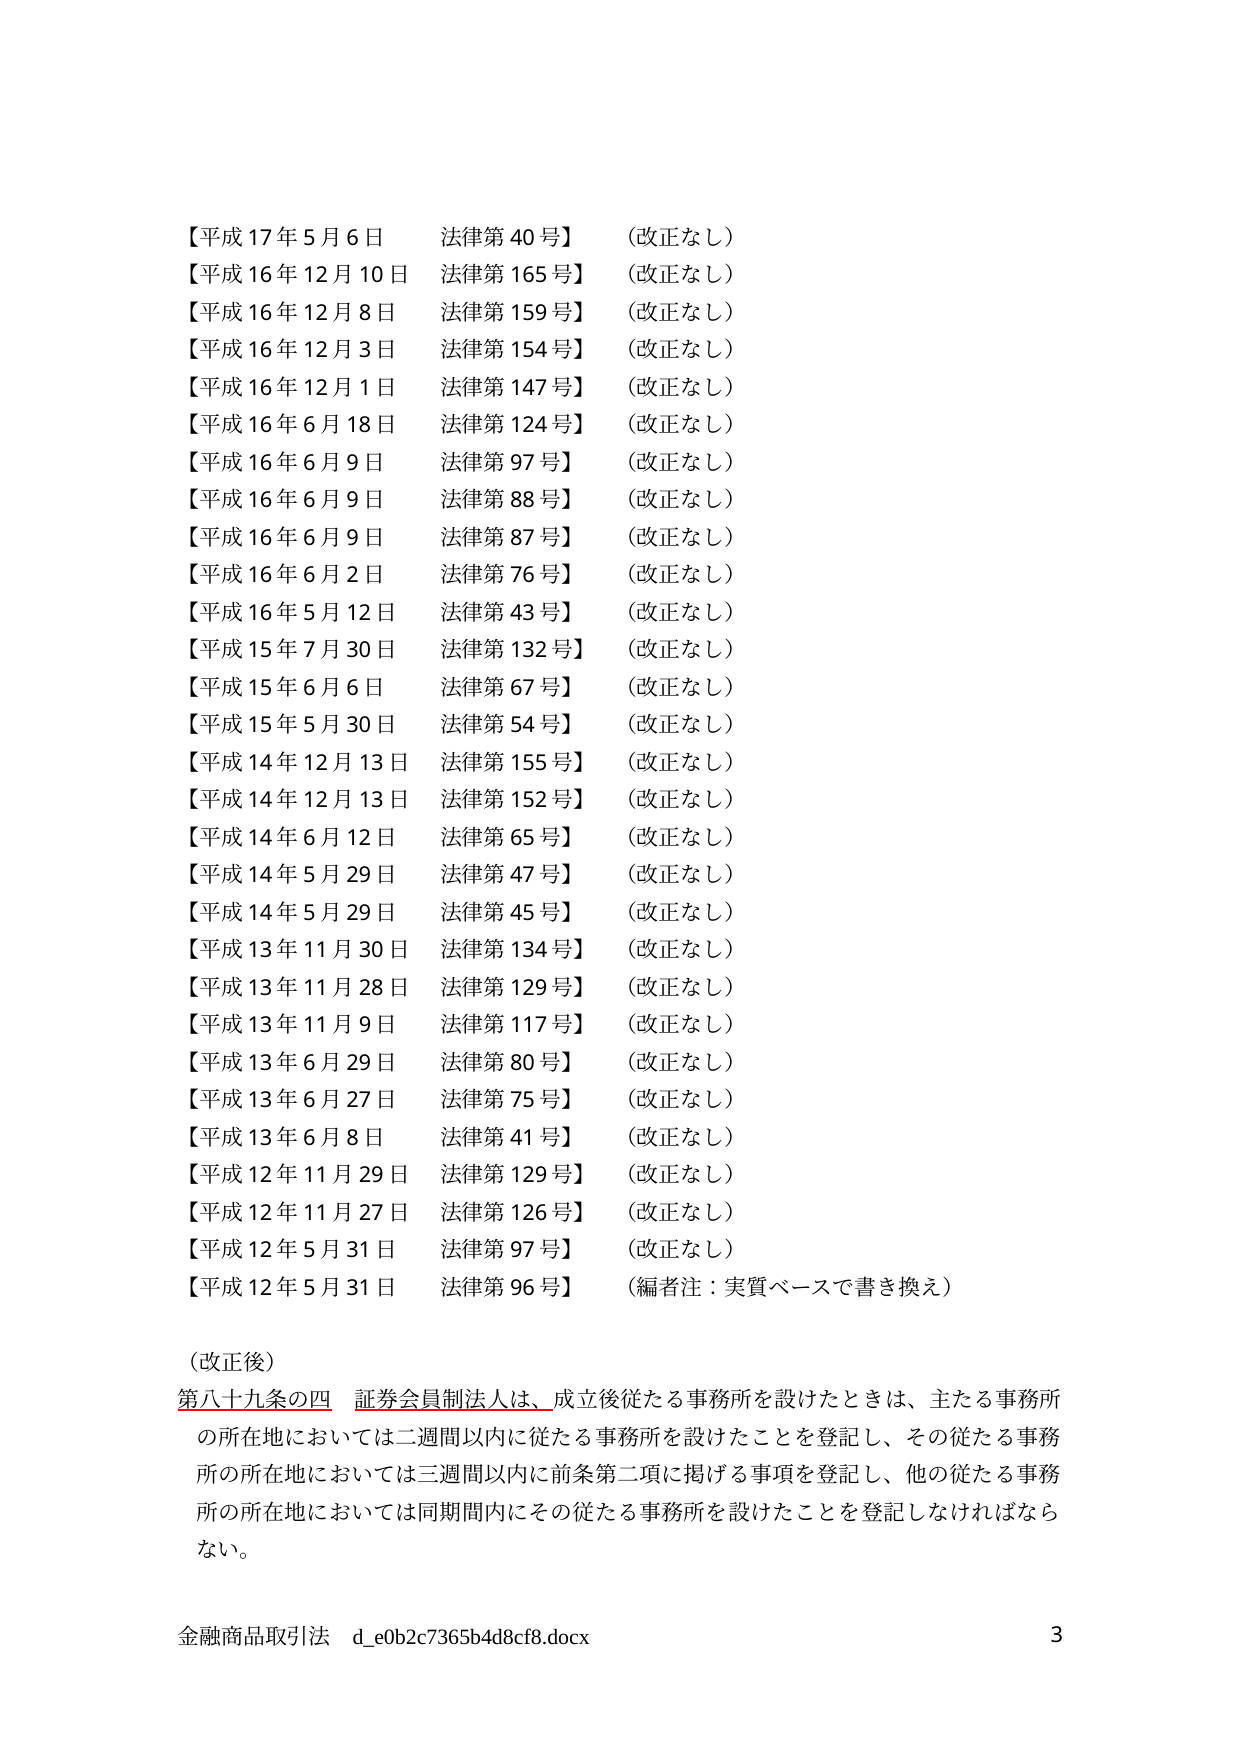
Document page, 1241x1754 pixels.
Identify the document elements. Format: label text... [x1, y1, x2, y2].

text 【平成13年11月9日 法律第117号】 （改正なし） [177, 1004, 1063, 1042]
text 【平成12年11月29日 法律第129号】 （改正なし） [177, 1154, 1063, 1192]
text 【平成16年5月12日 法律第43号】 （改正なし） [177, 592, 1063, 629]
text 【平成14年12月13日 法律第152号】 （改正なし） [177, 779, 1063, 817]
text 【平成13年6月27日 法律第75号】 （改正なし） [177, 1079, 1063, 1117]
text 【平成16年6月2日 法律第76号】 （改正なし） [177, 554, 1063, 592]
text 【平成16年12月3日 法律第154号】 （改正なし） [177, 329, 1063, 367]
text 【平成17年5月6日 法律第40号】 （改正なし） [177, 217, 1063, 254]
text 【平成16年6月9日 法律第97号】 （改正なし） [177, 442, 1063, 479]
text 【平成12年5月31日 法律第96号】 （編者注：実質ベースで書き換え） [177, 1267, 1063, 1304]
text 【平成16年6月9日 法律第88号】 （改正なし） [177, 479, 1063, 517]
text 【平成16年6月18日 法律第124号】 （改正なし） [177, 404, 1063, 442]
text 【平成12年5月31日 法律第97号】 （改正なし） [177, 1229, 1063, 1267]
text 【平成13年11月28日 法律第129号】 （改正なし） [177, 967, 1063, 1004]
text 【平成14年6月12日 法律第65号】 （改正なし） [177, 817, 1063, 854]
text 第八十九条の四 証券会員制法人は、成立後従たる事務所を設けたときは、主たる事務所の所在地においては二週間以内に従たる事務所を設けたことを登記し、その従たる事務所の所在地においては三週間以内に前条第二項に掲げる事項を登記し、他の従たる事務所の所在地においては同期間内にその従たる事務所を設けたことを登記しなければならない。 [177, 1379, 1063, 1567]
text 【平成16年6月9日 法律第87号】 （改正なし） [177, 517, 1063, 554]
text （改正後） [177, 1342, 1063, 1379]
text 【平成16年12月8日 法律第159号】 （改正なし） [177, 292, 1063, 329]
text 【平成14年5月29日 法律第45号】 （改正なし） [177, 892, 1063, 929]
text 【平成15年7月30日 法律第132号】 （改正なし） [177, 629, 1063, 667]
text 【平成13年6月8日 法律第41号】 （改正なし） [177, 1117, 1063, 1154]
text 【平成14年5月29日 法律第47号】 （改正なし） [177, 854, 1063, 892]
text 【平成12年11月27日 法律第126号】 （改正なし） [177, 1192, 1063, 1229]
text 【平成13年11月30日 法律第134号】 （改正なし） [177, 929, 1063, 967]
text 【平成15年6月6日 法律第67号】 （改正なし） [177, 667, 1063, 704]
text 【平成15年5月30日 法律第54号】 （改正なし） [177, 704, 1063, 742]
text 【平成14年12月13日 法律第155号】 （改正なし） [177, 742, 1063, 779]
text 【平成13年6月29日 法律第80号】 （改正なし） [177, 1042, 1063, 1079]
text 【平成16年12月10日 法律第165号】 （改正なし） [177, 254, 1063, 292]
text 【平成16年12月1日 法律第147号】 （改正なし） [177, 367, 1063, 404]
